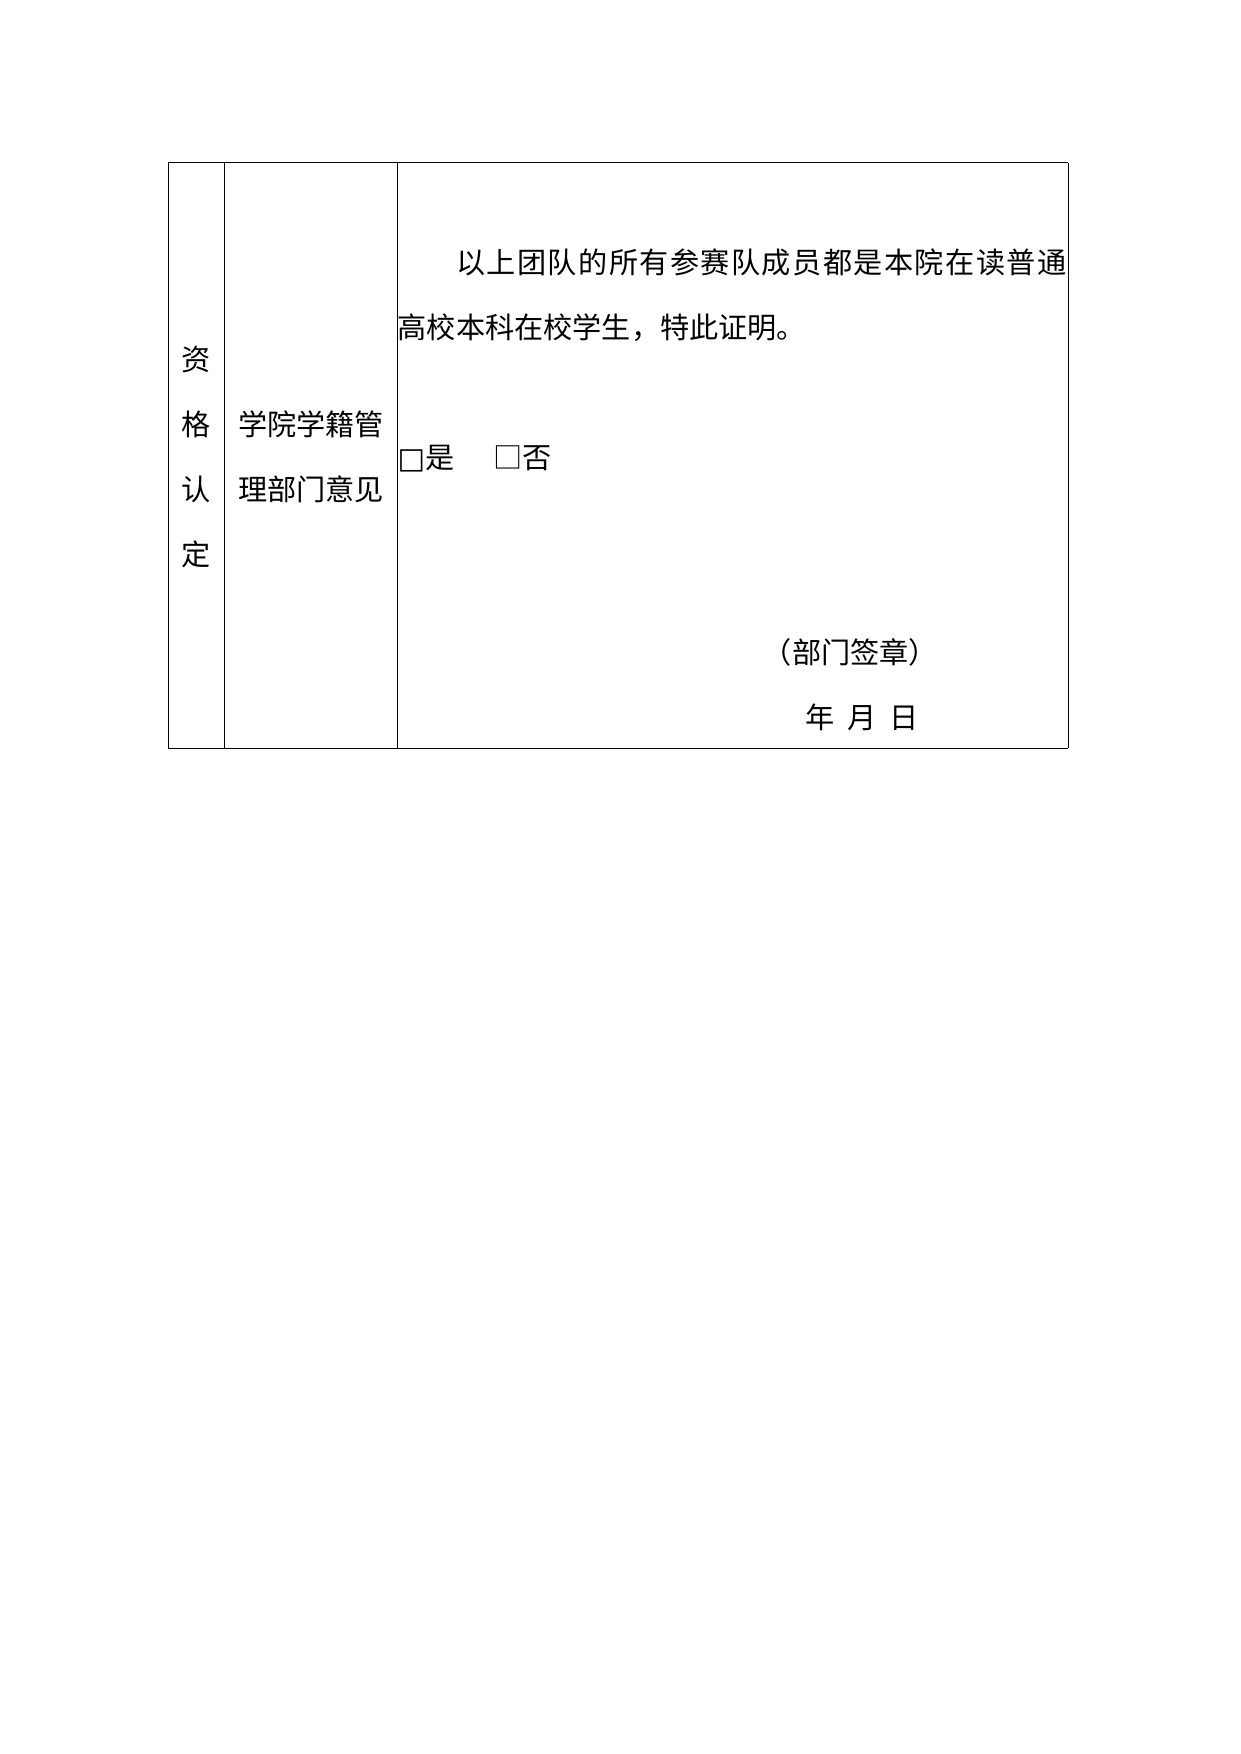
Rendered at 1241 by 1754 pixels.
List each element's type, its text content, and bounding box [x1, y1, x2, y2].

table_cell 学院学籍管理部门意见 [225, 163, 397, 748]
table_cell 以上团队的所有参赛队成员都是本院在读普通高校本科在校学生，特此证明。 □是 □否 （部门签章） 年 月 日 [398, 163, 1068, 748]
table_cell 资格认定 [169, 163, 224, 748]
